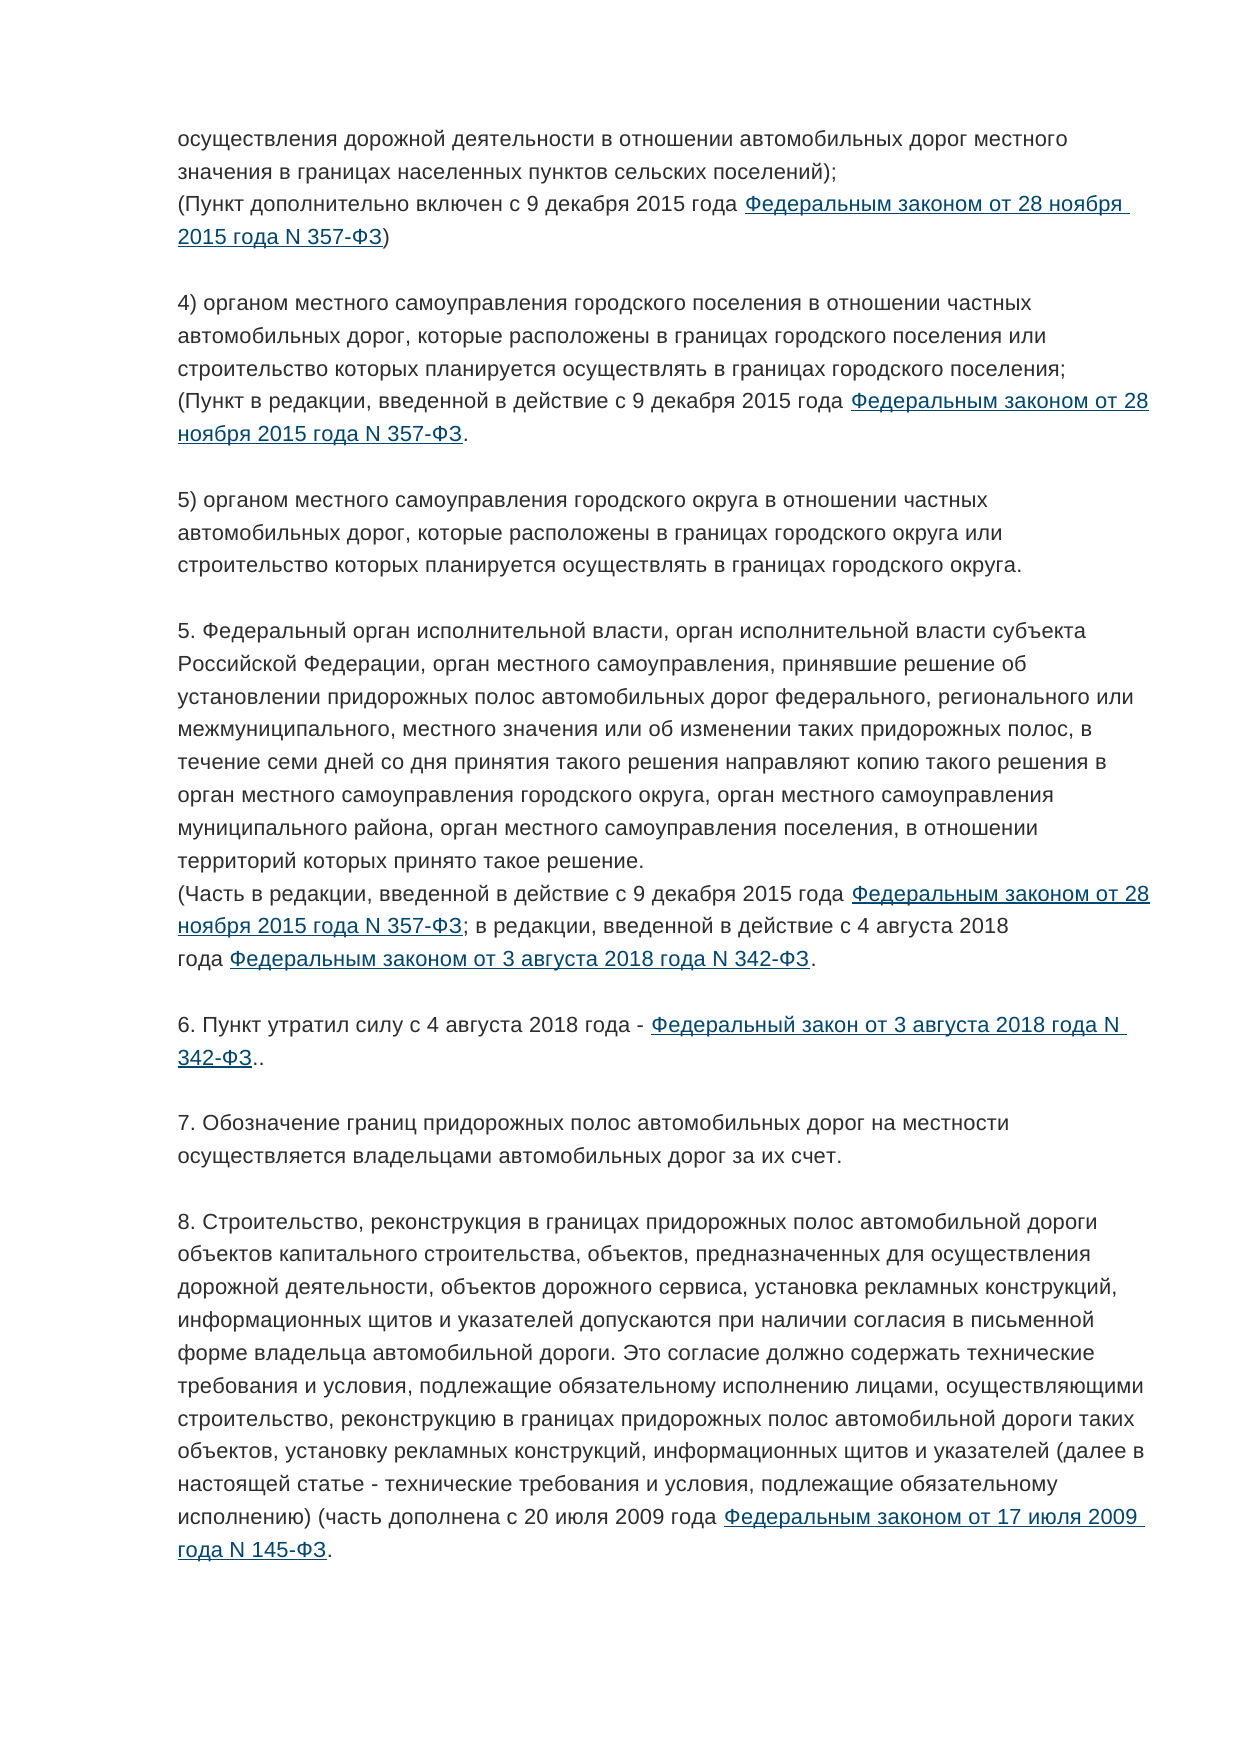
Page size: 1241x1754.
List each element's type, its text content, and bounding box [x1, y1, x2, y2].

text 5) органом местного самоуправления городского округа в отношении частных автомобильных дорог, которые расположены в границах городского округа или строительство которых планируется осуществлять в границах городского округа. [177, 479, 1152, 610]
text 7. Обозначение границ придорожных полос автомобильных дорог на местности осуществляется владельцами автомобильных дорог за их счет. [177, 1102, 1152, 1201]
text 8. Строительство, реконструкция в границах придорожных полос автомобильной дороги объектов капитального строительства, объектов, предназначенных для осуществления дорожной деятельности, объектов дорожного сервиса, установка рекламных конструкций, информационных щитов и указателей допускаются при наличии согласия в письменной форме владельца автомобильной дороги. Это согласие должно содержать технические требования и условия, подлежащие обязательному исполнению лицами, осуществляющими строительство, реконструкцию в границах придорожных полос автомобильной дороги таких объектов, установку рекламных конструкций, информационных щитов и указателей (далее в настоящей статье - технические требования и условия, подлежащие обязательному исполнению) (часть дополнена с 20 июля 2009 года Федеральным законом от 17 июля 2009 года N 145-ФЗ. [177, 1201, 1152, 1595]
text 6. Пункт утратил силу с 4 августа 2018 года - Федеральный закон от 3 августа 2018 года N 342-ФЗ.. [177, 1004, 1152, 1102]
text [177, 118, 1152, 282]
text 4) органом местного самоуправления городского поселения в отношении частных автомобильных дорог, которые расположены в границах городского поселения или строительство которых планируется осуществлять в границах городского поселения; (Пункт в редакции, введенной в действие с 9 декабря 2015 года Федеральным законом от 28 ноября 2015 года N 357-ФЗ. [177, 282, 1152, 479]
text 5. Федеральный орган исполнительной власти, орган исполнительной власти субъекта Российской Федерации, орган местного самоуправления, принявшие решение об установлении придорожных полос автомобильных дорог федерального, регионального или межмуниципального, местного значения или об изменении таких придорожных полос, в течение семи дней со дня принятия такого решения направляют копию такого решения в орган местного самоуправления городского округа, орган местного самоуправления муниципального района, орган местного самоуправления поселения, в отношении территорий которых принято такое решение. (Часть в редакции, введенной в действие с 9 декабря 2015 года Федеральным законом от 28 ноября 2015 года N 357-ФЗ; в редакции, введенной в действие с 4 августа 2018 года Федеральным законом от 3 августа 2018 года N 342-ФЗ. [177, 610, 1152, 1004]
